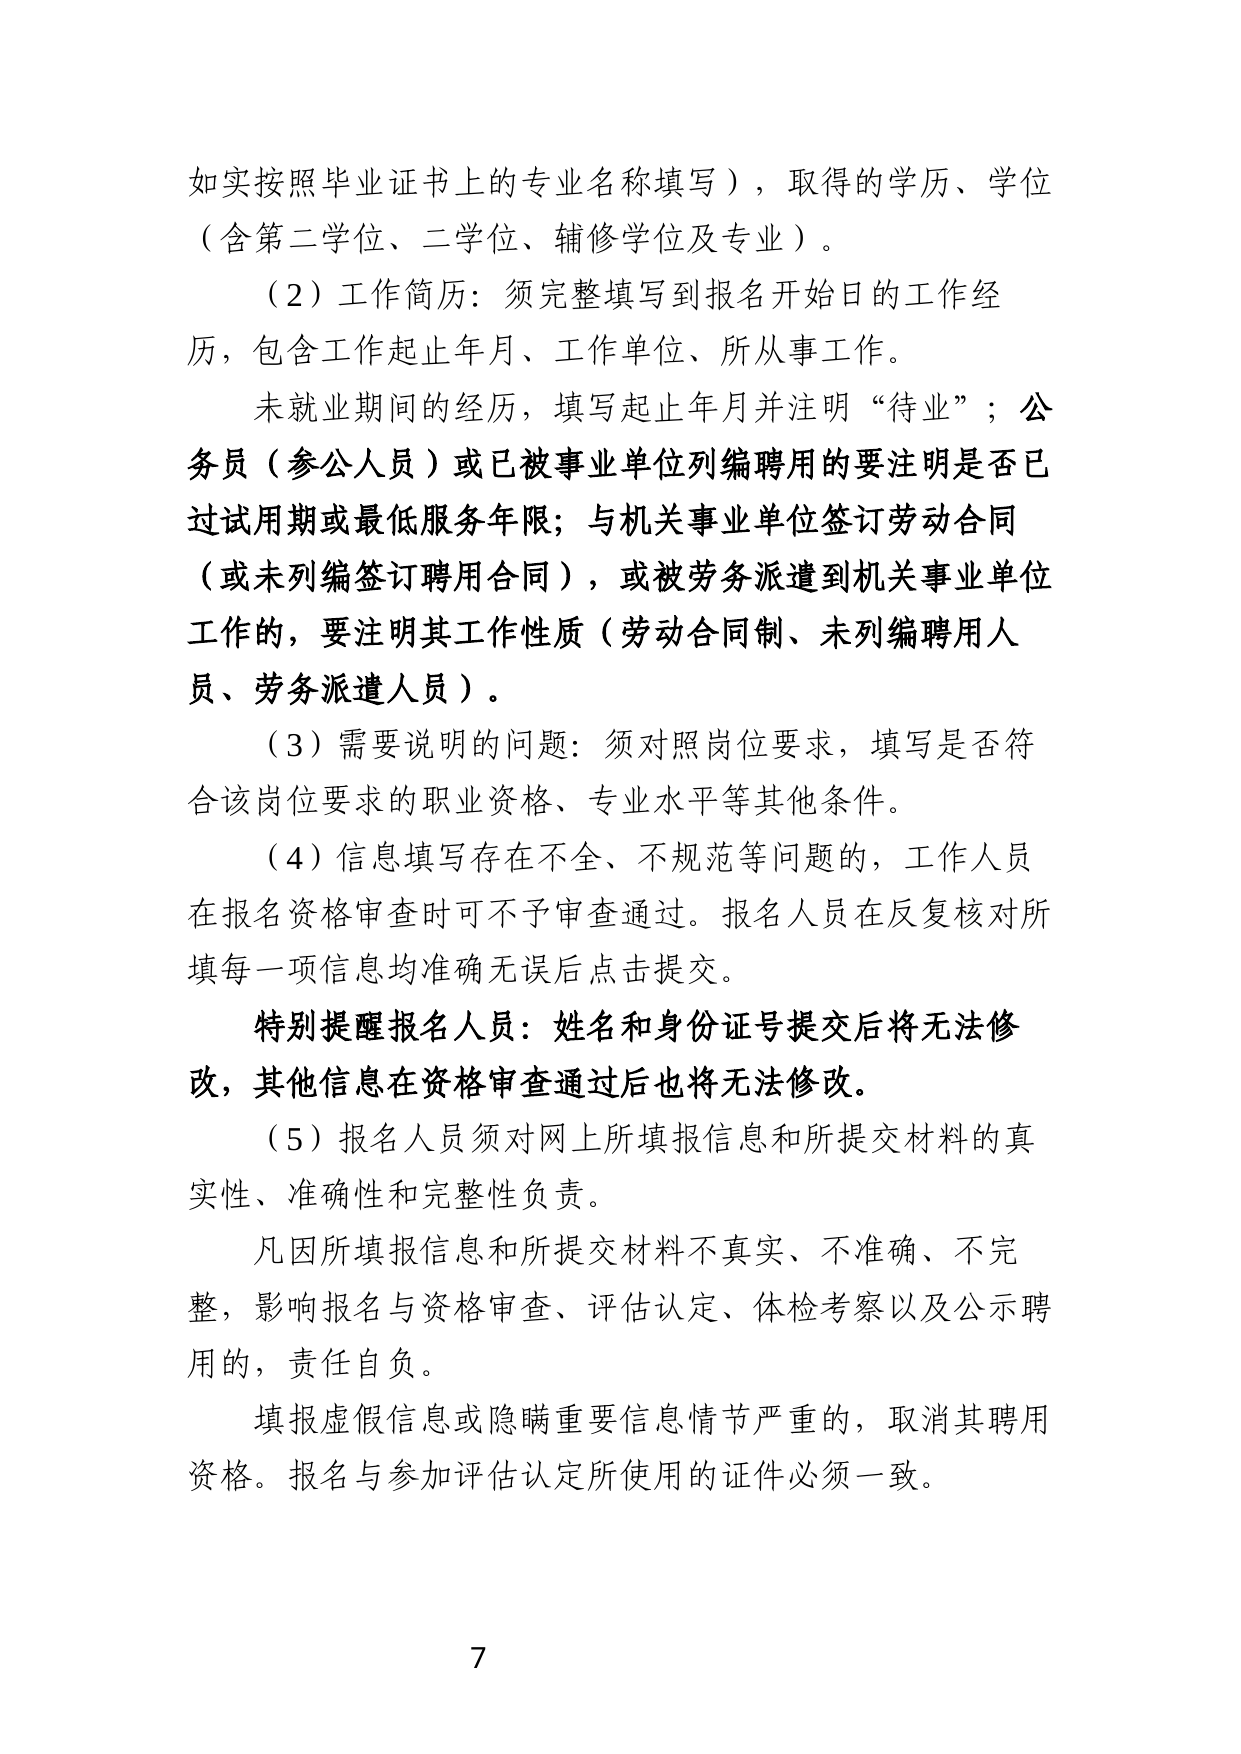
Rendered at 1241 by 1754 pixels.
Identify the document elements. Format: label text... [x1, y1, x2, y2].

text 特别提醒报名人员：姓名和身份证号提交后将无法修改，其他信息在资格审查通过后也将无法修改。 [186, 993, 1054, 1105]
text 填报虚假信息或隐瞒重要信息情节严重的，取消其聘用资格。报名与参加评估认定所使用的证件必须一致。 [186, 1387, 1054, 1499]
text 未就业期间的经历，填写起止年月并注明“待业”；公务员（参公人员）或已被事业单位列编聘用的要注明是否已过试用期或最低服务年限；与机关事业单位签订劳动合同（或未列编签订聘用合同），或被劳务派遣到机关事业单位工作的，要注明其工作性质（劳动合同制、未列编聘用人员、劳务派遣人员）。 [186, 374, 1054, 712]
text （2）工作简历：须完整填写到报名开始日的工作经历，包含工作起止年月、工作单位、所从事工作。 [186, 262, 1054, 374]
text 凡因所填报信息和所提交材料不真实、不准确、不完整，影响报名与资格审查、评估认定、体检考察以及公示聘用的，责任自负。 [186, 1218, 1054, 1387]
text （4）信息填写存在不全、不规范等问题的，工作人员在报名资格审查时可不予审查通过。报名人员在反复核对所填每一项信息均准确无误后点击提交。 [186, 824, 1054, 993]
text （3）需要说明的问题：须对照岗位要求，填写是否符合该岗位要求的职业资格、专业水平等其他条件。 [186, 712, 1054, 824]
text （5）报名人员须对网上所填报信息和所提交材料的真实性、准确性和完整性负责。 [186, 1105, 1054, 1218]
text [186, 149, 1054, 262]
